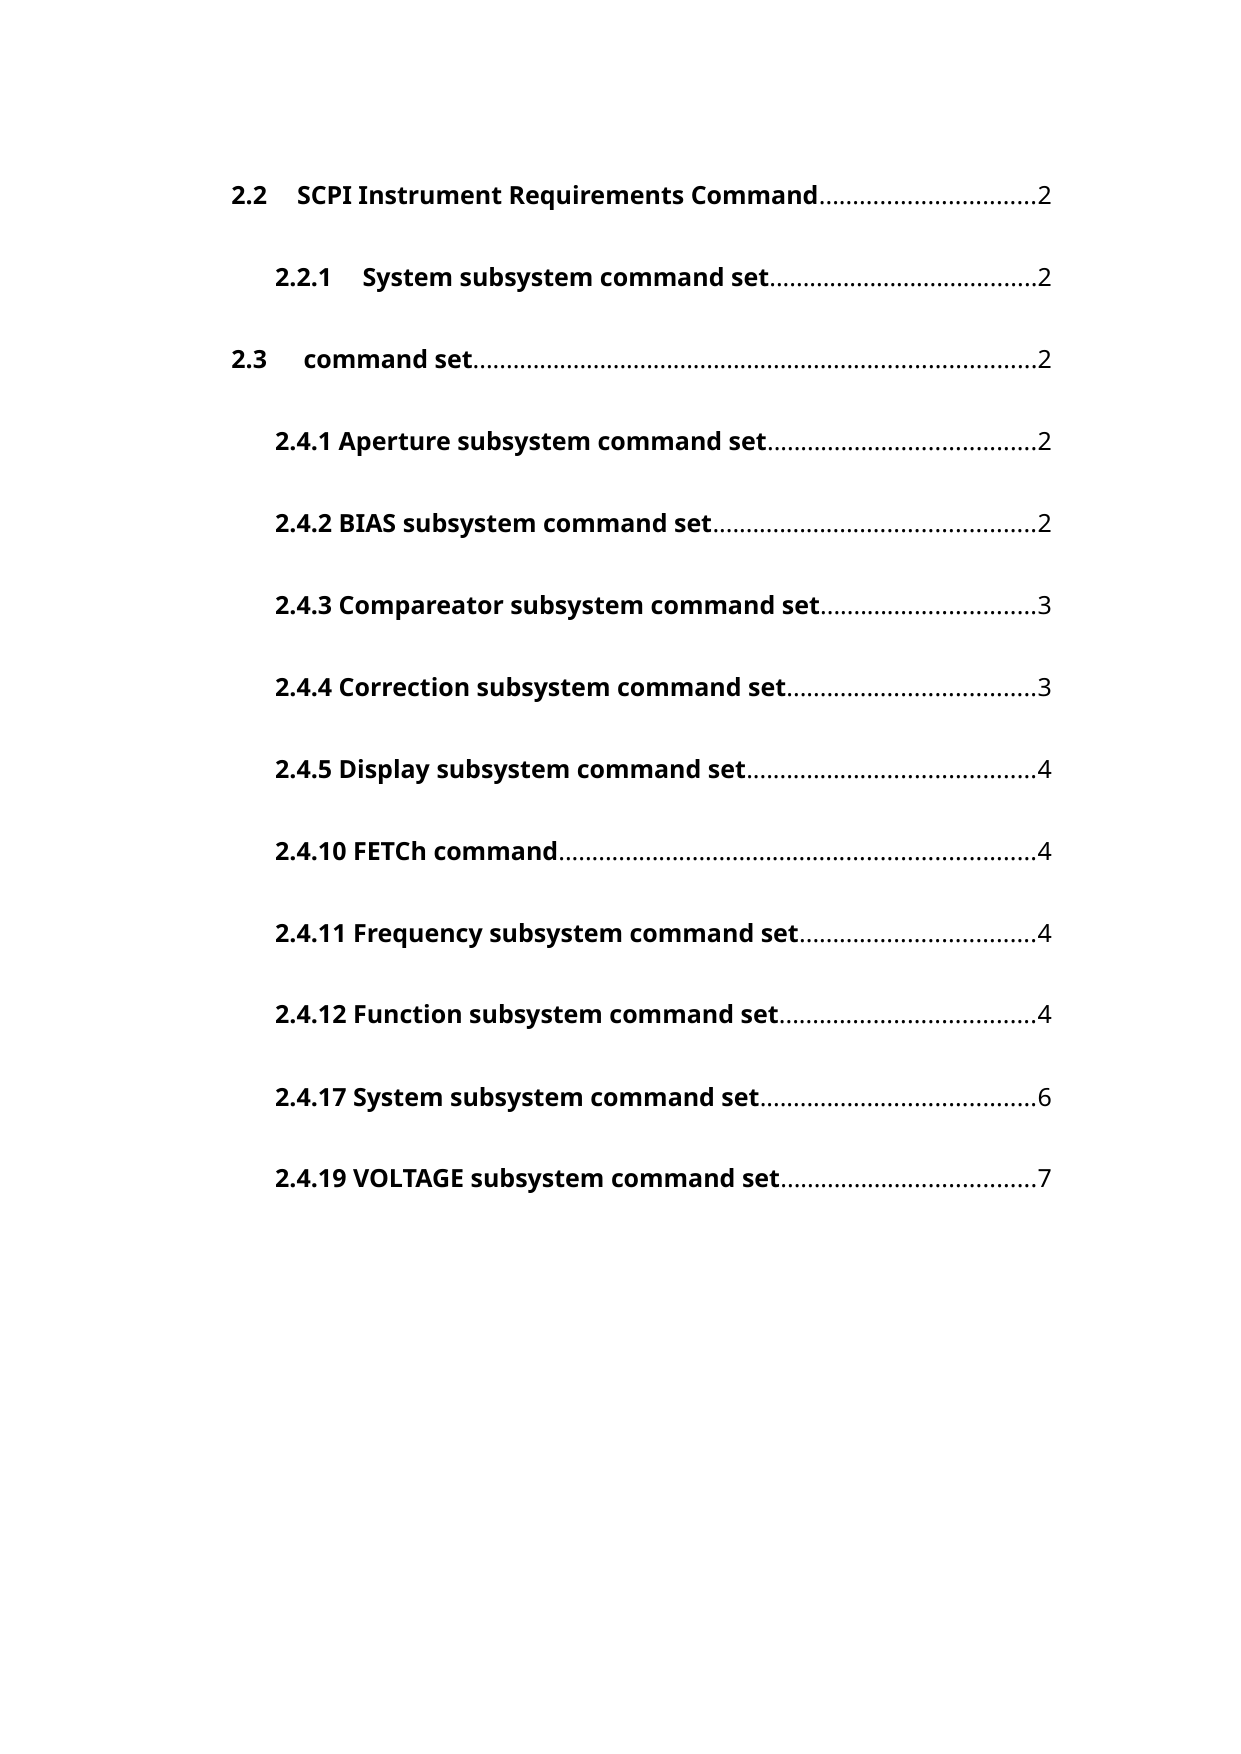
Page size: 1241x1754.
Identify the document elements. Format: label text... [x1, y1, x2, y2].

text 2.4.2 BIAS subsystem command set 2 [275, 490, 1053, 555]
text 2.4.19 VOLTAGE subsystem command set 7 [275, 1146, 1053, 1211]
text 2.4.10 FETCh command 4 [275, 818, 1053, 883]
text 2.4.4 Correction subsystem command set 3 [275, 654, 1053, 719]
text 2.4.17 System subsystem command set 6 [275, 1064, 1053, 1129]
text 2.2.1 System subsystem command set 2 [275, 244, 1053, 309]
text 2.2 SCPI Instrument Requirements Command 2 [231, 162, 1053, 227]
text 2.4.12 Function subsystem command set 4 [275, 982, 1053, 1047]
text 2.4.1 Aperture subsystem command set 2 [275, 408, 1053, 473]
text 2.3 command set 2 [231, 326, 1053, 391]
text 2.4.3 Compareator subsystem command set 3 [275, 572, 1053, 637]
text 2.4.11 Frequency subsystem command set 4 [275, 900, 1053, 965]
text 2.4.5 Display subsystem command set 4 [275, 736, 1053, 801]
